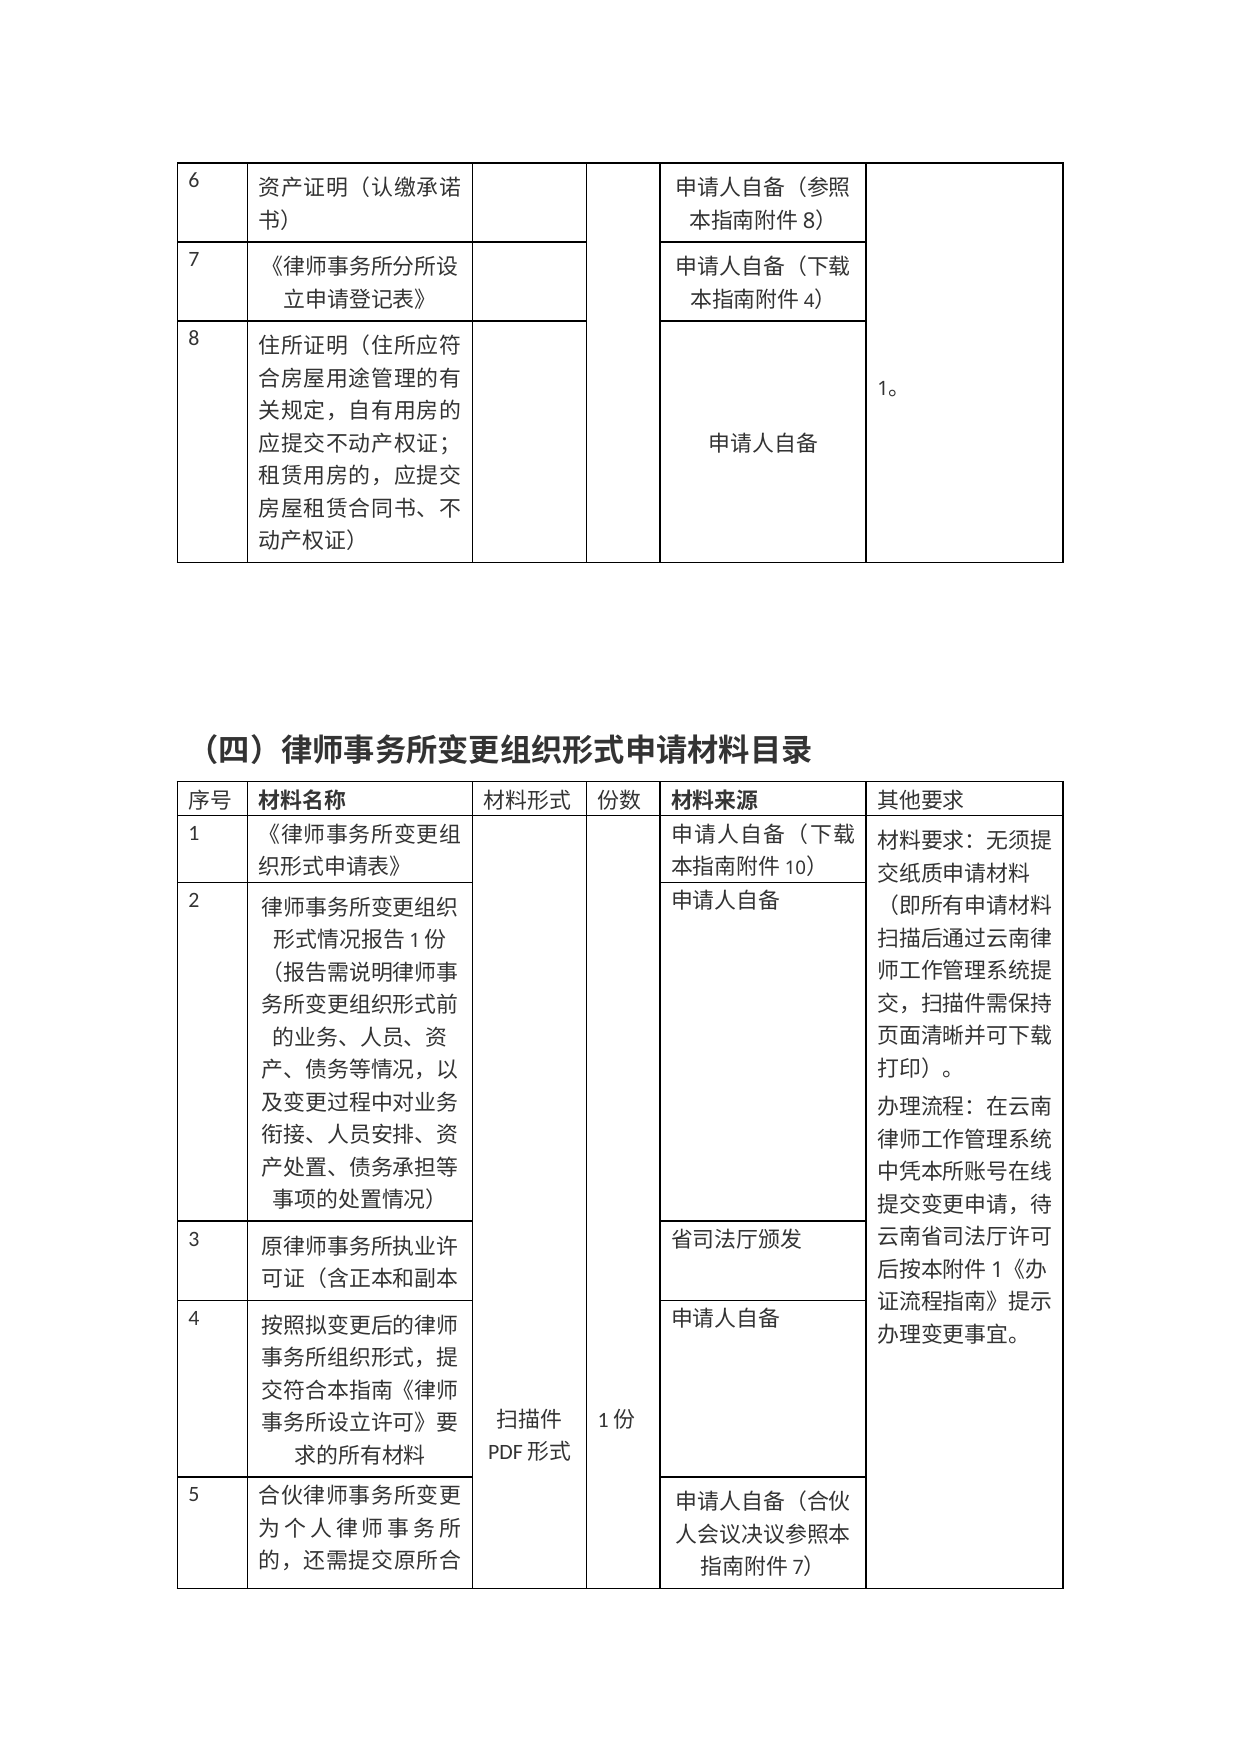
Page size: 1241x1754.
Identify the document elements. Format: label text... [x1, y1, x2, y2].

table_cell 扫描件PDF形式 [473, 816, 586, 1588]
table_cell 住所证明（住所应符合房屋用途管理的有关规定，自有用房的应提交不动产权证；租赁用房的，应提交房屋租赁合同书、不动产权证） [248, 322, 472, 562]
table_header 序号 [178, 782, 247, 815]
table_cell 资产证明（认缴承诺书） [248, 164, 472, 241]
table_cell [661, 1478, 865, 1588]
table_header 材料来源 [661, 782, 865, 815]
table_cell 7 [178, 243, 247, 320]
table_cell 《律师事务所变更组织形式申请表》 [248, 816, 472, 881]
table_cell 材料要求：无须提交纸质申请材料（即所有申请材料扫描后通过云南律师工作管理系统提交，扫描件需保持页面清晰并可下载打印）。 办理流程：在云南律师工作管理系统中凭本所账号在线提交变更申请，待云南省司法厅许可后按本附件1《办证流程指南》提示办理变更事宜。 [867, 816, 1062, 1588]
table_cell 原律师事务所执业许可证（含正本和副本 [248, 1222, 472, 1299]
table_header 其他要求 [867, 782, 1062, 815]
table_cell 律师事务所变更组织形式情况报告1份（报告需说明律师事务所变更组织形式前的业务、人员、资产、债务等情况，以及变更过程中对业务衔接、人员安排、资产处置、债务承担等事项的处置情况） [248, 883, 472, 1220]
table_cell 1 [178, 816, 247, 881]
table_header 材料名称 [248, 782, 472, 815]
table_cell 2 [178, 883, 247, 1220]
table_cell 5 [178, 1478, 247, 1588]
text （四）律师事务所变更组织形式申请材料目录 [187, 716, 1053, 781]
table_cell 申请人自备 [661, 322, 865, 562]
table_cell 6 [178, 164, 247, 241]
table_header 材料形式 [473, 782, 586, 815]
table_cell 3 [178, 1222, 247, 1299]
table_cell 申请人自备 [661, 1301, 865, 1476]
table_header 份数 [587, 782, 659, 815]
table_cell 《律师事务所分所设立申请登记表》 [248, 243, 472, 320]
table_cell 4 [178, 1301, 247, 1476]
table_cell 按照拟变更后的律师事务所组织形式，提交符合本指南《律师事务所设立许可》要求的所有材料 [248, 1301, 472, 1476]
table_cell 申请人自备 [661, 883, 865, 1220]
table_cell [473, 243, 586, 320]
table_cell 8 [178, 322, 247, 562]
table_cell 1份 [587, 816, 659, 1588]
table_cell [248, 1478, 472, 1588]
table_cell 省司法厅颁发 [661, 1222, 865, 1299]
table_cell 申请人自备（下载本指南附件10） [661, 816, 865, 881]
table_cell 申请人自备（参照本指南附件8） [661, 164, 865, 241]
table_cell [473, 322, 586, 562]
table_cell 申请人自备（下载本指南附件4） [661, 243, 865, 320]
